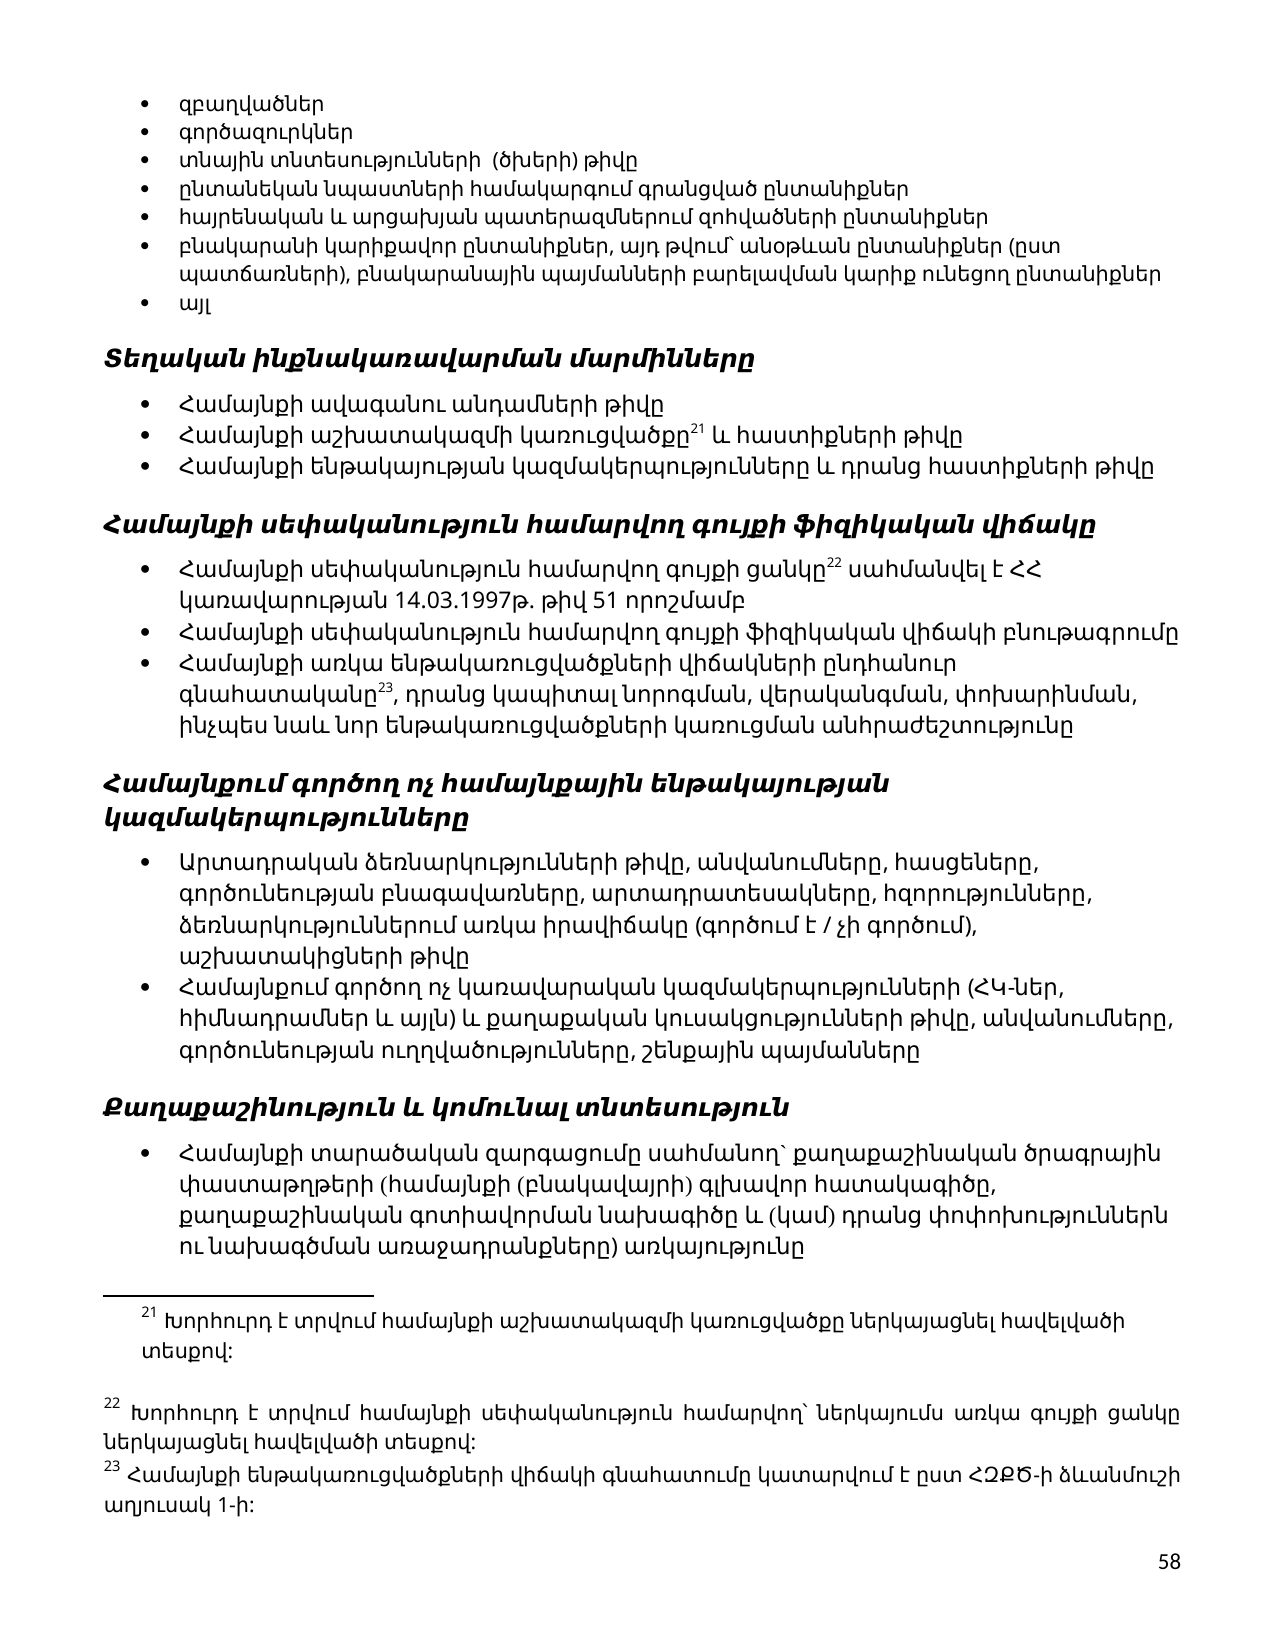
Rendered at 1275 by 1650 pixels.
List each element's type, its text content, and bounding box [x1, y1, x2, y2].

list Համայնքի առկա ենթակառուցվածքների վիճակների ընդհանուր գնահատականը, դրանց կապիտալ նորոգման, վերականգման, փոխարինման, ինչպես նաև նոր ենթակառուցվածքների կառուցման անհրաժեշտությունը [141, 647, 1181, 741]
list Համայնքի աշխատակազմի կառուցվածքը և հաստիքների թիվը [141, 419, 1181, 450]
list այլ [141, 288, 1181, 316]
list հայրենական և արցախյան պատերազմներում զոհվածների ընտանիքներ [141, 202, 1181, 231]
list Համայնքի սեփականություն համարվող գույքի ֆիզիկական վիճակի բնութագրումը [141, 616, 1181, 647]
list Քաղաքաշինություն և կոմունալ տնտեսություն [103, 1090, 1181, 1124]
list Արտադրական ձեռնարկությունների թիվը, անվանումները, հասցեները, գործունեության բնագավառները, արտադրատեսակները, հզորությունները, ձեռնարկություններում առկա իրավիճակը (գործում է / չի գործում), աշխատակիցների թիվը [141, 846, 1181, 971]
list Համայնքի ավագանու անդամների թիվը [141, 388, 1181, 419]
list զբաղվածներ [141, 89, 1181, 117]
list Համայնքի սեփականություն համարվող գույքի ֆիզիկական վիճակը [103, 506, 1181, 541]
list Տեղական ինքնակառավարման մարմինները [103, 341, 1181, 375]
list Համայնքի տարածական զարգացումը սահմանող` քաղաքաշինական ծրագրային փաստաթղթերի (համայնքի (բնակավայրի) գլխավոր հատակագիծը, քաղաքաշինական գոտիավորման նախագիծը և (կամ) դրանց փոփոխություններն ու նախագծման առաջադրանքները) առկայությունը [141, 1136, 1181, 1261]
list գործազուրկներ [141, 117, 1181, 146]
list Համայնքում գործող ոչ համայնքային ենթակայության կազմակերպությունները [103, 766, 1181, 834]
list ընտանեկան նպաստների համակարգում գրանցված ընտանիքներ [141, 174, 1181, 202]
list Համայնքի սեփականություն համարվող գույքի ցանկը սահմանվել է ՀՀ կառավարության 14.03.1997թ. թիվ 51 որոշմամբ [141, 553, 1181, 616]
list Համայնքում գործող ոչ կառավարական կազմակերպությունների (ՀԿ-ներ, հիմնադրամներ և այլն) և քաղաքական կուսակցությունների թիվը, անվանումները, գործունեության ուղղվածությունները, շենքային պայմանները [141, 971, 1181, 1065]
list բնակարանի կարիքավոր ընտանիքներ, այդ թվում՝ անօթևան ընտանիքներ (ըստ պատճառների), բնակարանային պայմանների բարելավման կարիք ունեցող ընտանիքներ [141, 231, 1181, 288]
list տնային տնտեսությունների (ծխերի) թիվը [141, 146, 1181, 174]
list Համայնքի ենթակայության կազմակերպությունները և դրանց հաստիքների թիվը [141, 450, 1181, 481]
